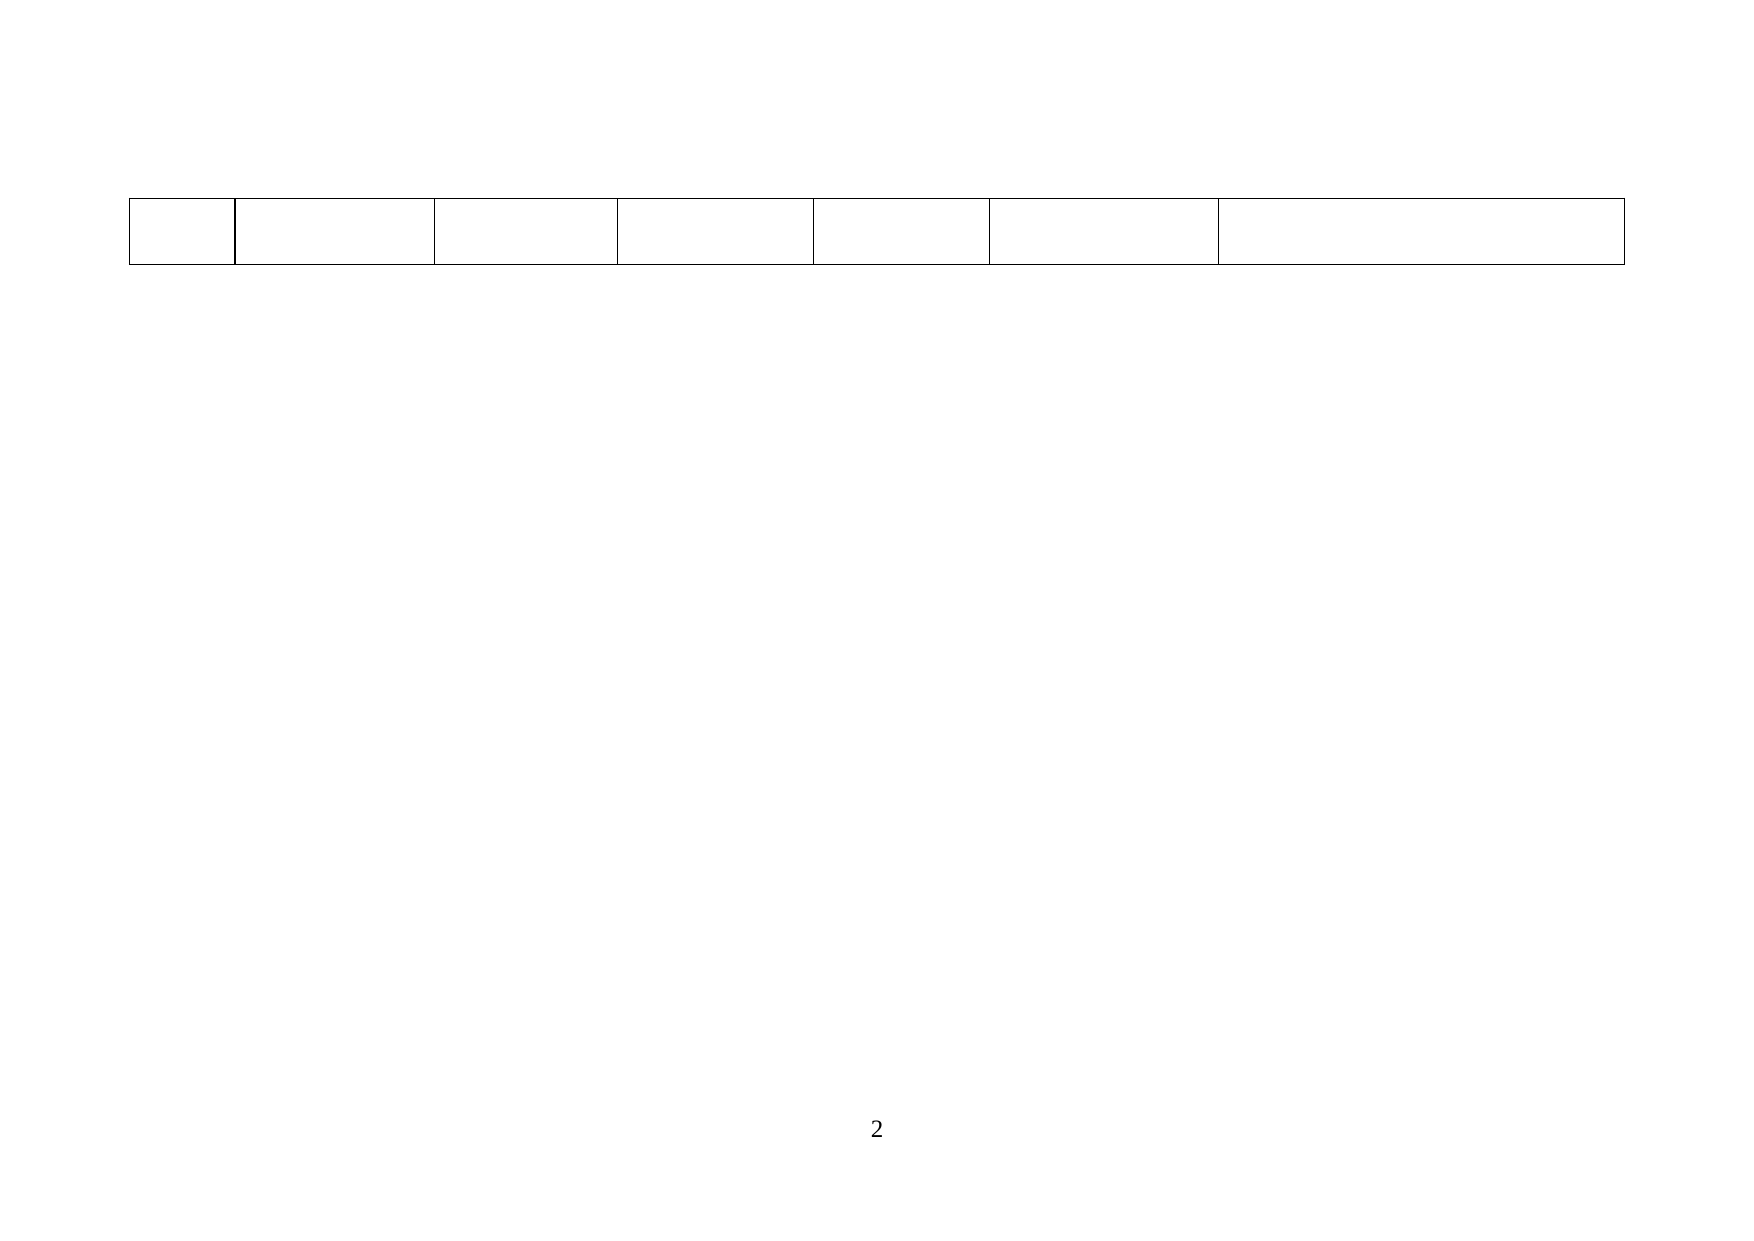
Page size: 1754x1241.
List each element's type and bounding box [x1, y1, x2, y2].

table_cell [814, 199, 989, 264]
table_cell [1219, 199, 1624, 264]
table_cell [435, 199, 617, 264]
table_cell [236, 199, 434, 264]
table_cell [990, 199, 1218, 264]
table_cell [130, 199, 234, 264]
table_cell [618, 199, 813, 264]
